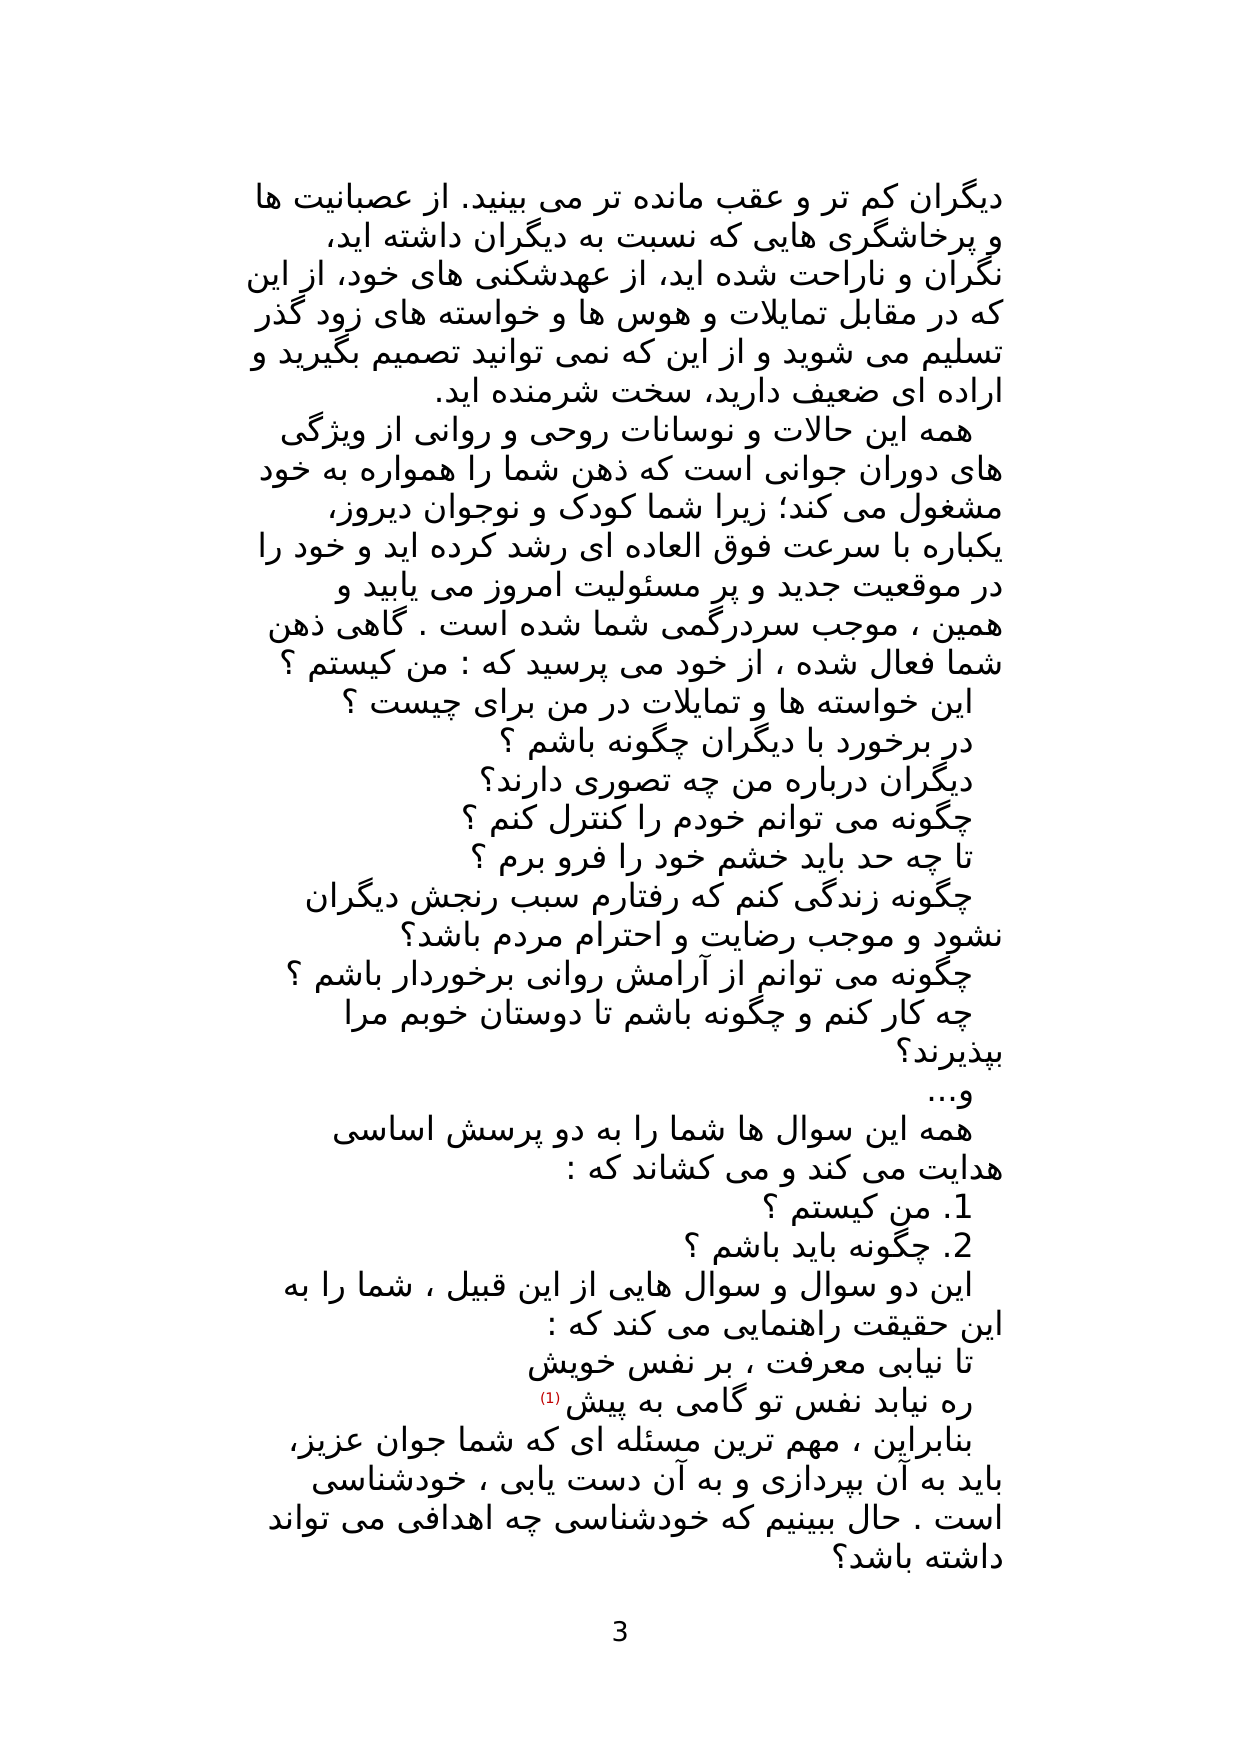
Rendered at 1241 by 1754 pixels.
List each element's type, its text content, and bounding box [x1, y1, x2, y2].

text و... [236, 1071, 1004, 1110]
text ره نیابد نفس تو گامی به پیش (1) [236, 1382, 1004, 1421]
text 2. چگونه باید باشم ؟ [236, 1226, 1004, 1265]
text 1. من کیستم ؟ [236, 1187, 1004, 1226]
text چگونه می توانم از آرامش روانی برخوردار باشم ؟ [236, 954, 1004, 993]
text بنابراین ، مهم ترین مسئله ای که شما جوان عزیز، باید به آن بپردازی و به آن دست یابی ، خودشناسی است . حال ببینیم که خودشناسی چه اهدافی می تواند داشته باشد؟ [236, 1421, 1004, 1576]
text دیگران درباره من چه تصوری دارند؟ [236, 760, 1004, 799]
text چگونه زندگی کنم که رفتارم سبب رنجش دیگران نشود و موجب رضایت و احترام مردم باشد؟ [236, 877, 1004, 954]
text همه این حالات و نوسانات روحی و روانی از ویژگی های دوران جوانی است که ذهن شما را همواره به خود مشغول می کند؛ زیرا شما کودک و نوجوان دیروز، یکباره با سرعت فوق العاده ای رشد کرده اید و خود را در موقعیت جدید و پر مسئولیت امروز می یابید و همین ، موجب سردرگمی شما شده است . گاهی ذهن شما فعال شده ، از خود می پرسید که : من کیستم ؟ [236, 410, 1004, 682]
text این خواسته ها و تمایلات در من برای چیست ؟ [236, 682, 1004, 721]
text چگونه می توانم خودم را کنترل کنم ؟ [236, 799, 1004, 838]
text این دو سوال و سوال هایی از این قبیل ، شما را به این حقیقت راهنمایی می کند که : [236, 1265, 1004, 1343]
text در برخورد با دیگران چگونه باشم ؟ [236, 721, 1004, 760]
text چه کار کنم و چگونه باشم تا دوستان خوبم مرا بپذیرند؟ [236, 993, 1004, 1071]
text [236, 177, 1004, 410]
text تا چه حد باید خشم خود را فرو برم ؟ [236, 838, 1004, 877]
text همه این سوال ها شما را به دو پرسش اساسی هدایت می کند و می کشاند که : [236, 1110, 1004, 1187]
text تا نیابی معرفت ، بر نفس خویش [236, 1343, 1004, 1382]
